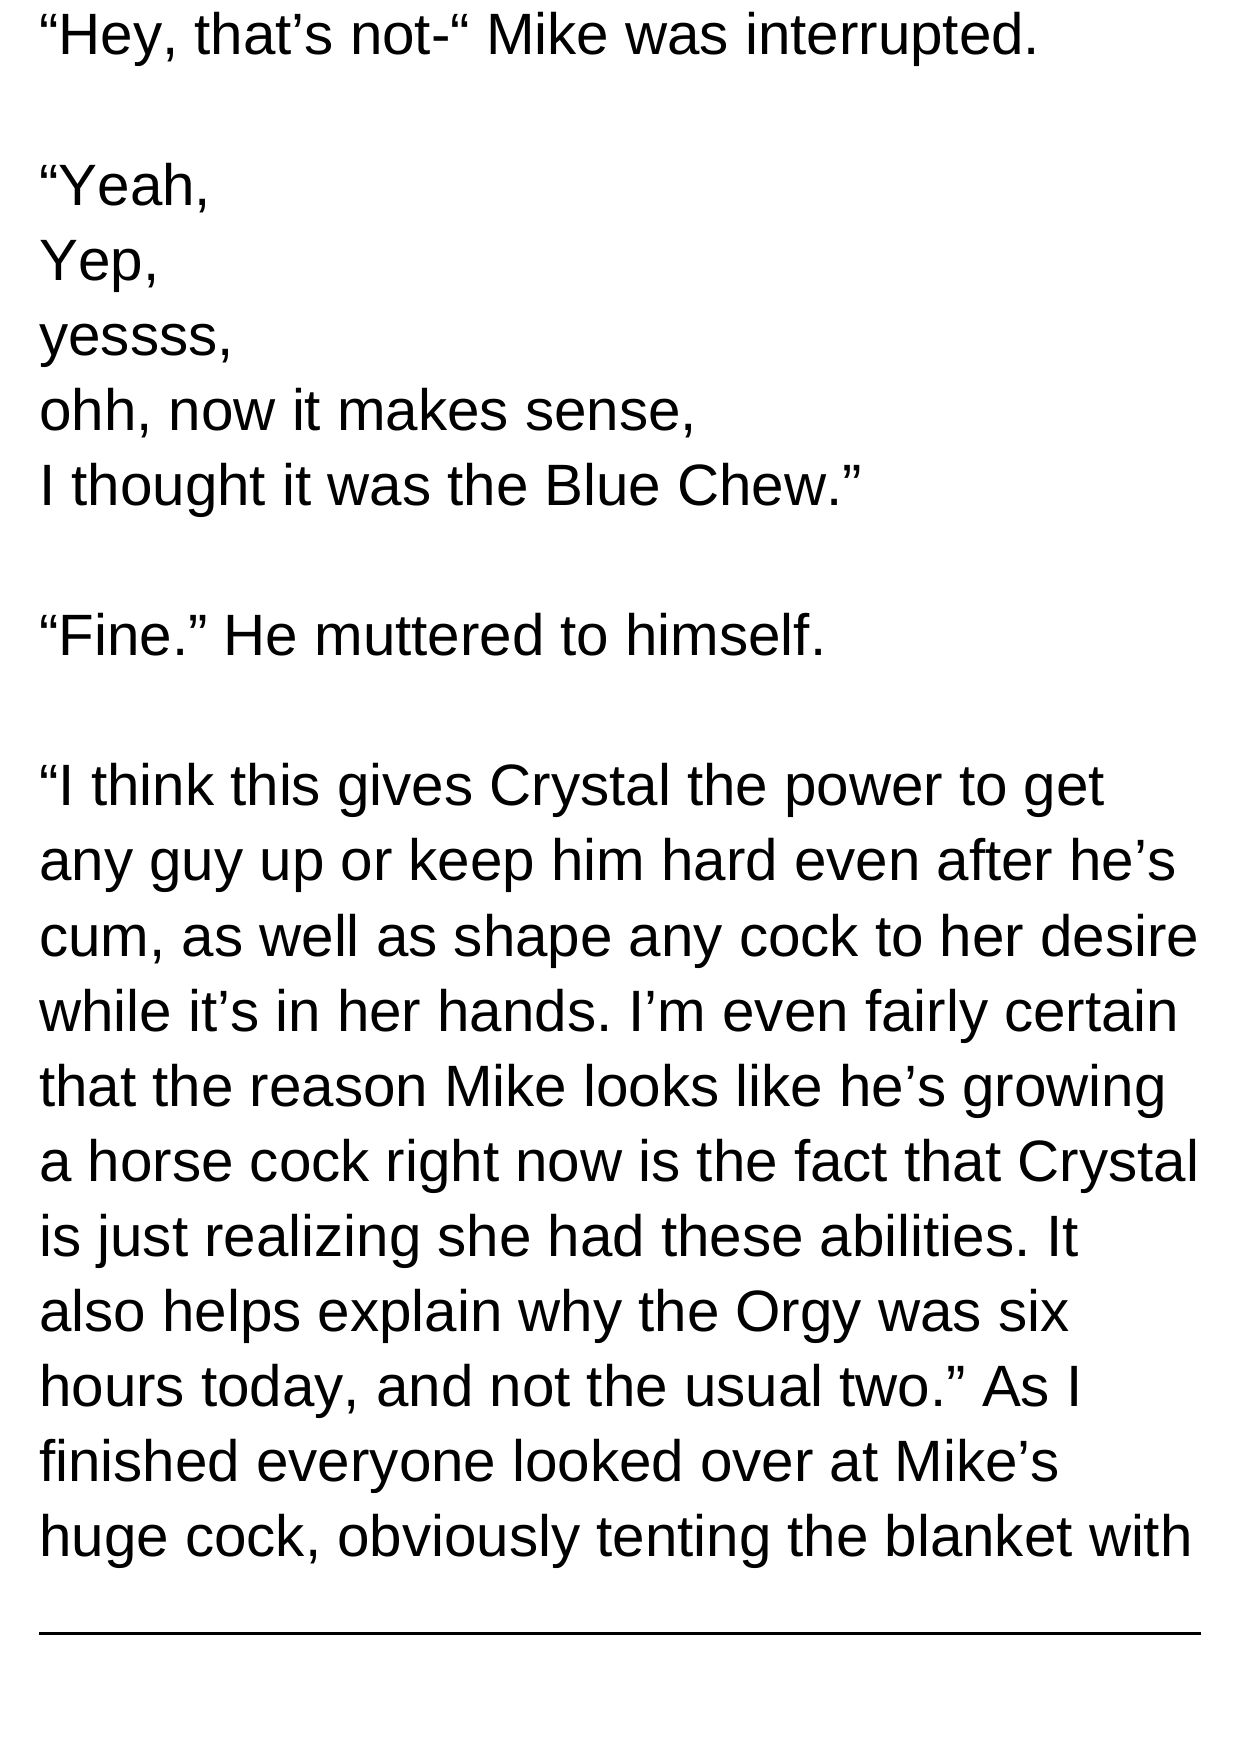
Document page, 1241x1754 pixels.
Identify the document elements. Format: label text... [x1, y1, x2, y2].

text “Fine.” He muttered to himself. [39, 601, 1201, 668]
text “Hey, that’s not-“ Mike was interrupted. [39, 0, 1201, 67]
text yessss, [39, 300, 1201, 367]
text Yep, [39, 225, 1201, 292]
text I thought it was the Blue Chew.” [39, 451, 1201, 518]
text ohh, now it makes sense, [39, 376, 1201, 443]
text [39, 751, 1201, 1632]
text “Yeah, [39, 150, 1201, 217]
